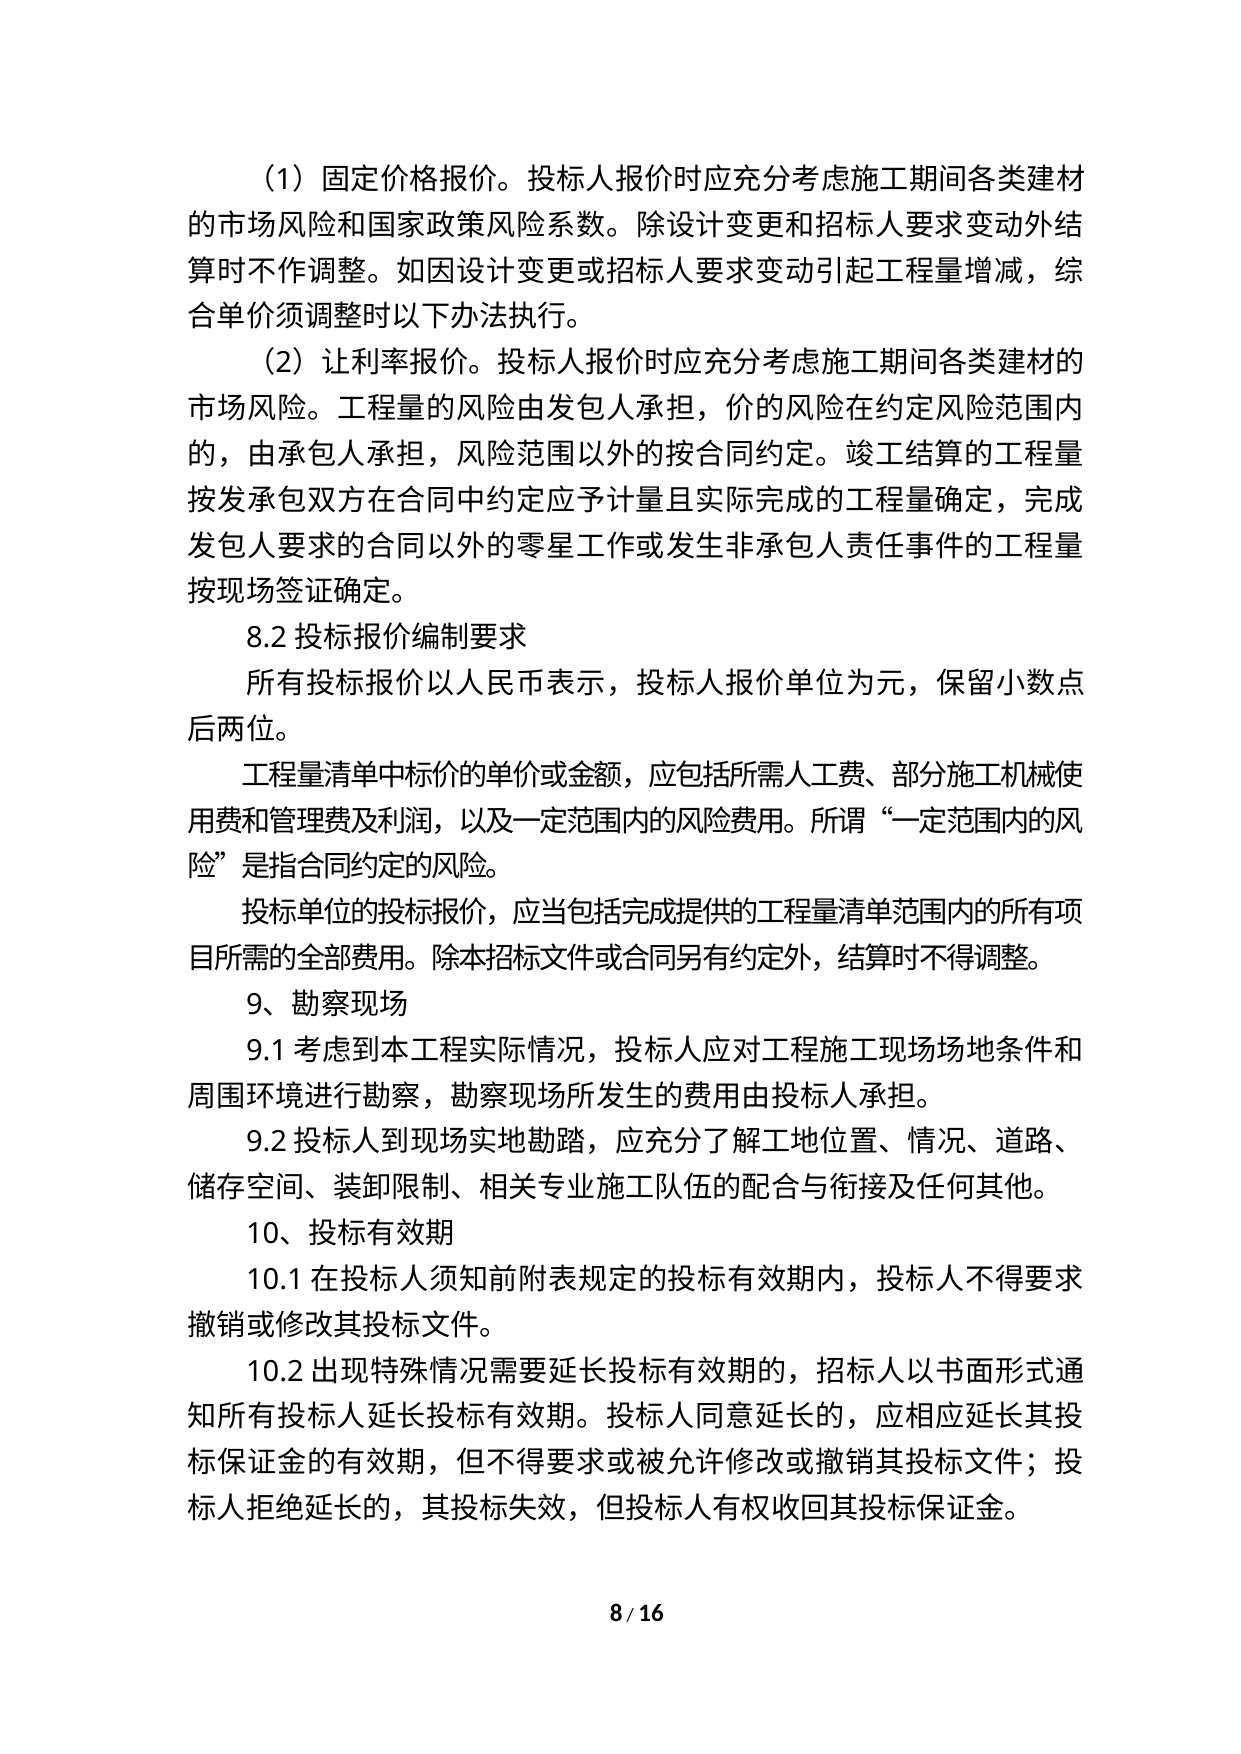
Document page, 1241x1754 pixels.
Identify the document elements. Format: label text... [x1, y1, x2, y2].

text 所有投标报价以人民币表示，投标人报价单位为元，保留小数点后两位。 [187, 657, 1085, 748]
text 10、投标有效期 [187, 1207, 1085, 1253]
text 投标单位的投标报价，应当包括完成提供的工程量清单范围内的所有项目所需的全部费用。除本招标文件或合同另有约定外，结算时不得调整。 [187, 886, 1085, 978]
text （1）固定价格报价。投标人报价时应充分考虑施工期间各类建材的市场风险和国家政策风险系数。除设计变更和招标人要求变动外结算时不作调整。如因设计变更或招标人要求变动引起工程量增减，综合单价须调整时以下办法执行。 [187, 153, 1085, 336]
text 10.2出现特殊情况需要延长投标有效期的，招标人以书面形式通知所有投标人延长投标有效期。投标人同意延长的，应相应延长其投标保证金的有效期，但不得要求或被允许修改或撤销其投标文件；投标人拒绝延长的，其投标失效，但投标人有权收回其投标保证金。 [187, 1344, 1085, 1528]
text 9.2投标人到现场实地勘踏，应充分了解工地位置、情况、道路、储存空间、装卸限制、相关专业施工队伍的配合与衔接及任何其他。 [187, 1115, 1085, 1207]
text 10.1在投标人须知前附表规定的投标有效期内，投标人不得要求撤销或修改其投标文件。 [187, 1253, 1085, 1344]
text 工程量清单中标价的单价或金额，应包括所需人工费、部分施工机械使用费和管理费及利润，以及一定范围内的风险费用。所谓“一定范围内的风险”是指合同约定的风险。 [187, 748, 1085, 886]
text 9、勘察现场 [187, 978, 1085, 1023]
text （2）让利率报价。投标人报价时应充分考虑施工期间各类建材的市场风险。工程量的风险由发包人承担，价的风险在约定风险范围内的，由承包人承担，风险范围以外的按合同约定。竣工结算的工程量按发承包双方在合同中约定应予计量且实际完成的工程量确定，完成发包人要求的合同以外的零星工作或发生非承包人责任事件的工程量按现场签证确定。 [187, 336, 1085, 611]
text 8.2 投标报价编制要求 [187, 611, 1085, 657]
text 9.1考虑到本工程实际情况，投标人应对工程施工现场场地条件和周围环境进行勘察，勘察现场所发生的费用由投标人承担。 [187, 1023, 1085, 1115]
